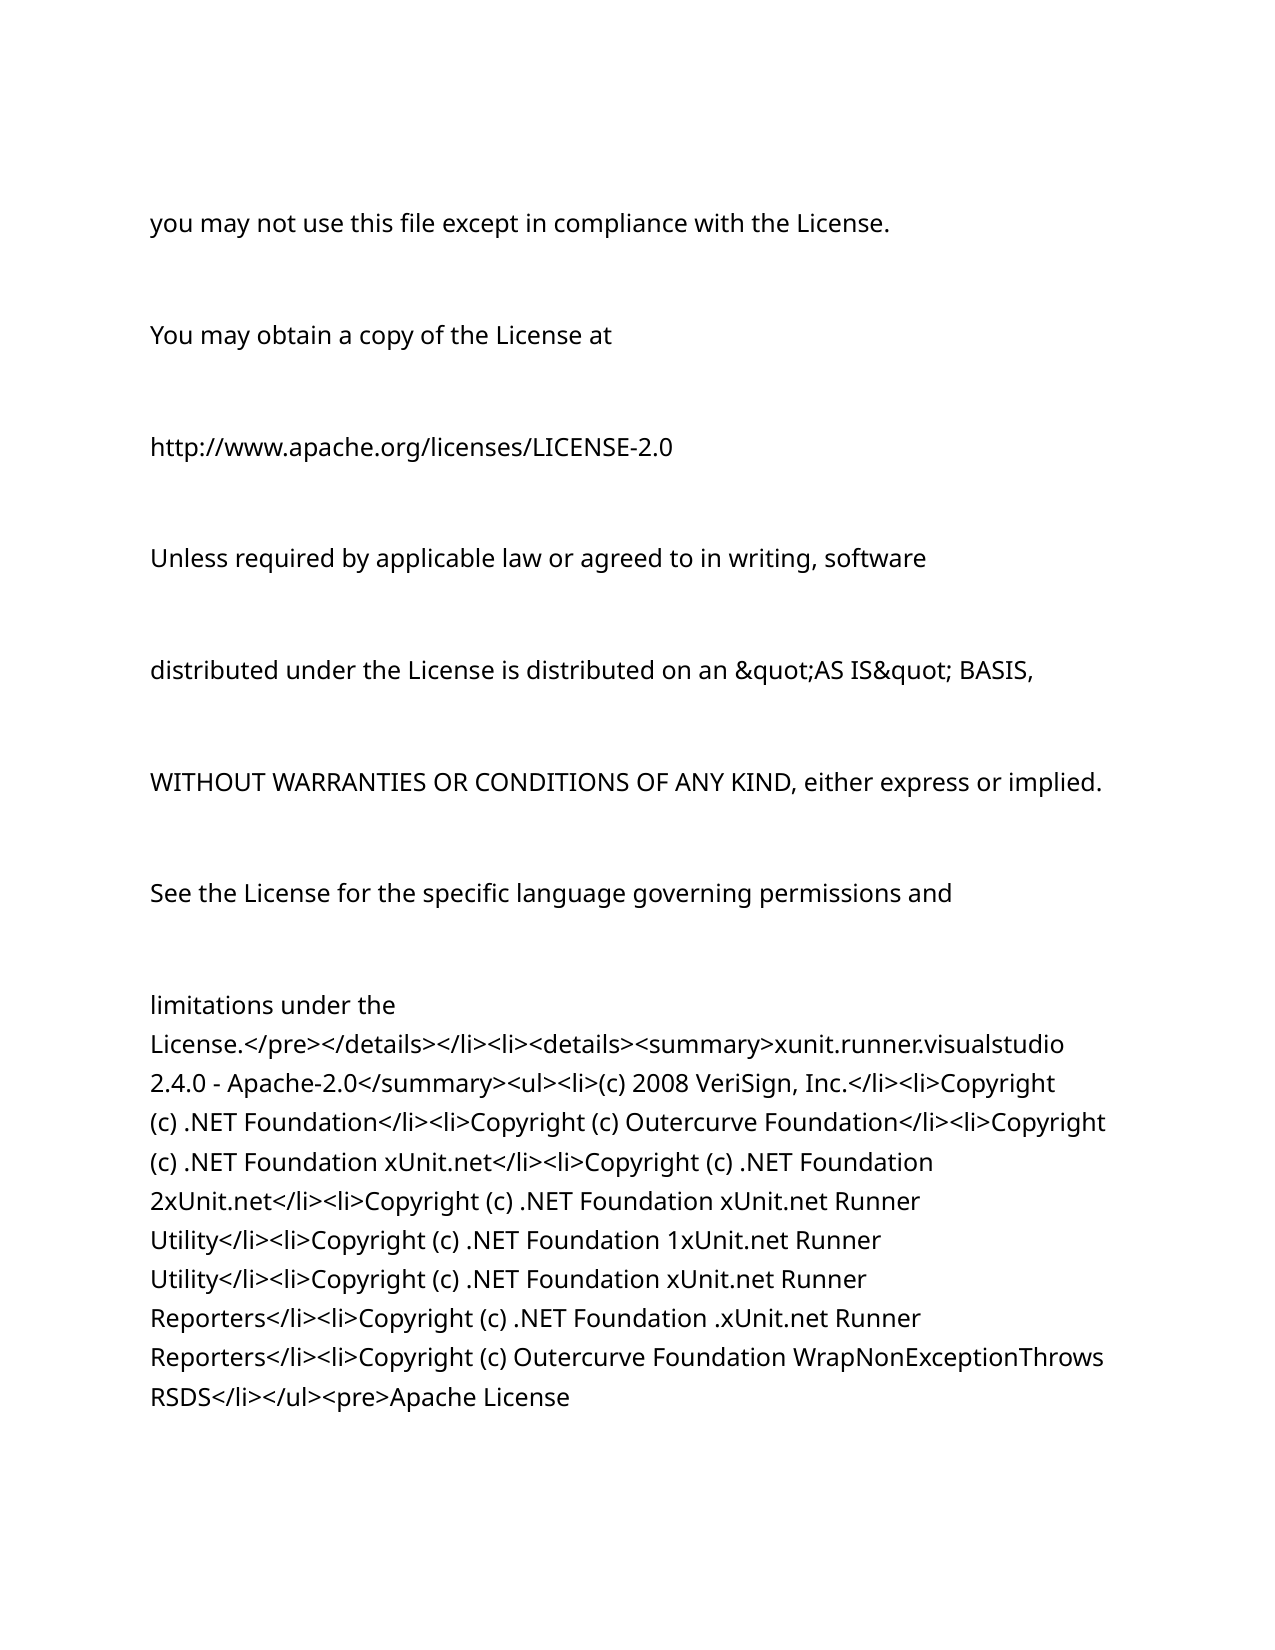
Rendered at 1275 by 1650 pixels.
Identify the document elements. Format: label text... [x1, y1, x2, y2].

text distributed under the License is distributed on an &quot;AS IS&quot; BASIS, [150, 652, 1125, 687]
text Unless required by applicable law or agreed to in writing, software [150, 541, 1125, 575]
text you may not use this file except in compliance with the License. [150, 206, 1125, 240]
text You may obtain a copy of the License at [150, 317, 1125, 352]
text WITHOUT WARRANTIES OR CONDITIONS OF ANY KIND, either express or implied. [150, 764, 1125, 798]
text limitations under the License.</pre></details></li><li><details><summary>xunit.runner.visualstudio 2.4.0 - Apache-2.0</summary><ul><li>(c) 2008 VeriSign, Inc.</li><li>Copyright (c) .NET Foundation</li><li>Copyright (c) Outercurve Foundation</li><li>Copyright (c) .NET Foundation xUnit.net</li><li>Copyright (c) .NET Foundation 2xUnit.net</li><li>Copyright (c) .NET Foundation xUnit.net Runner Utility</li><li>Copyright (c) .NET Foundation 1xUnit.net Runner Utility</li><li>Copyright (c) .NET Foundation xUnit.net Runner Reporters</li><li>Copyright (c) .NET Foundation .xUnit.net Runner Reporters</li><li>Copyright (c) Outercurve Foundation WrapNonExceptionThrows RSDS</li></ul><pre>Apache License [150, 987, 1125, 1413]
text http://www.apache.org/licenses/LICENSE-2.0 [150, 429, 1125, 463]
text See the License for the specific language governing permissions and [150, 876, 1125, 910]
